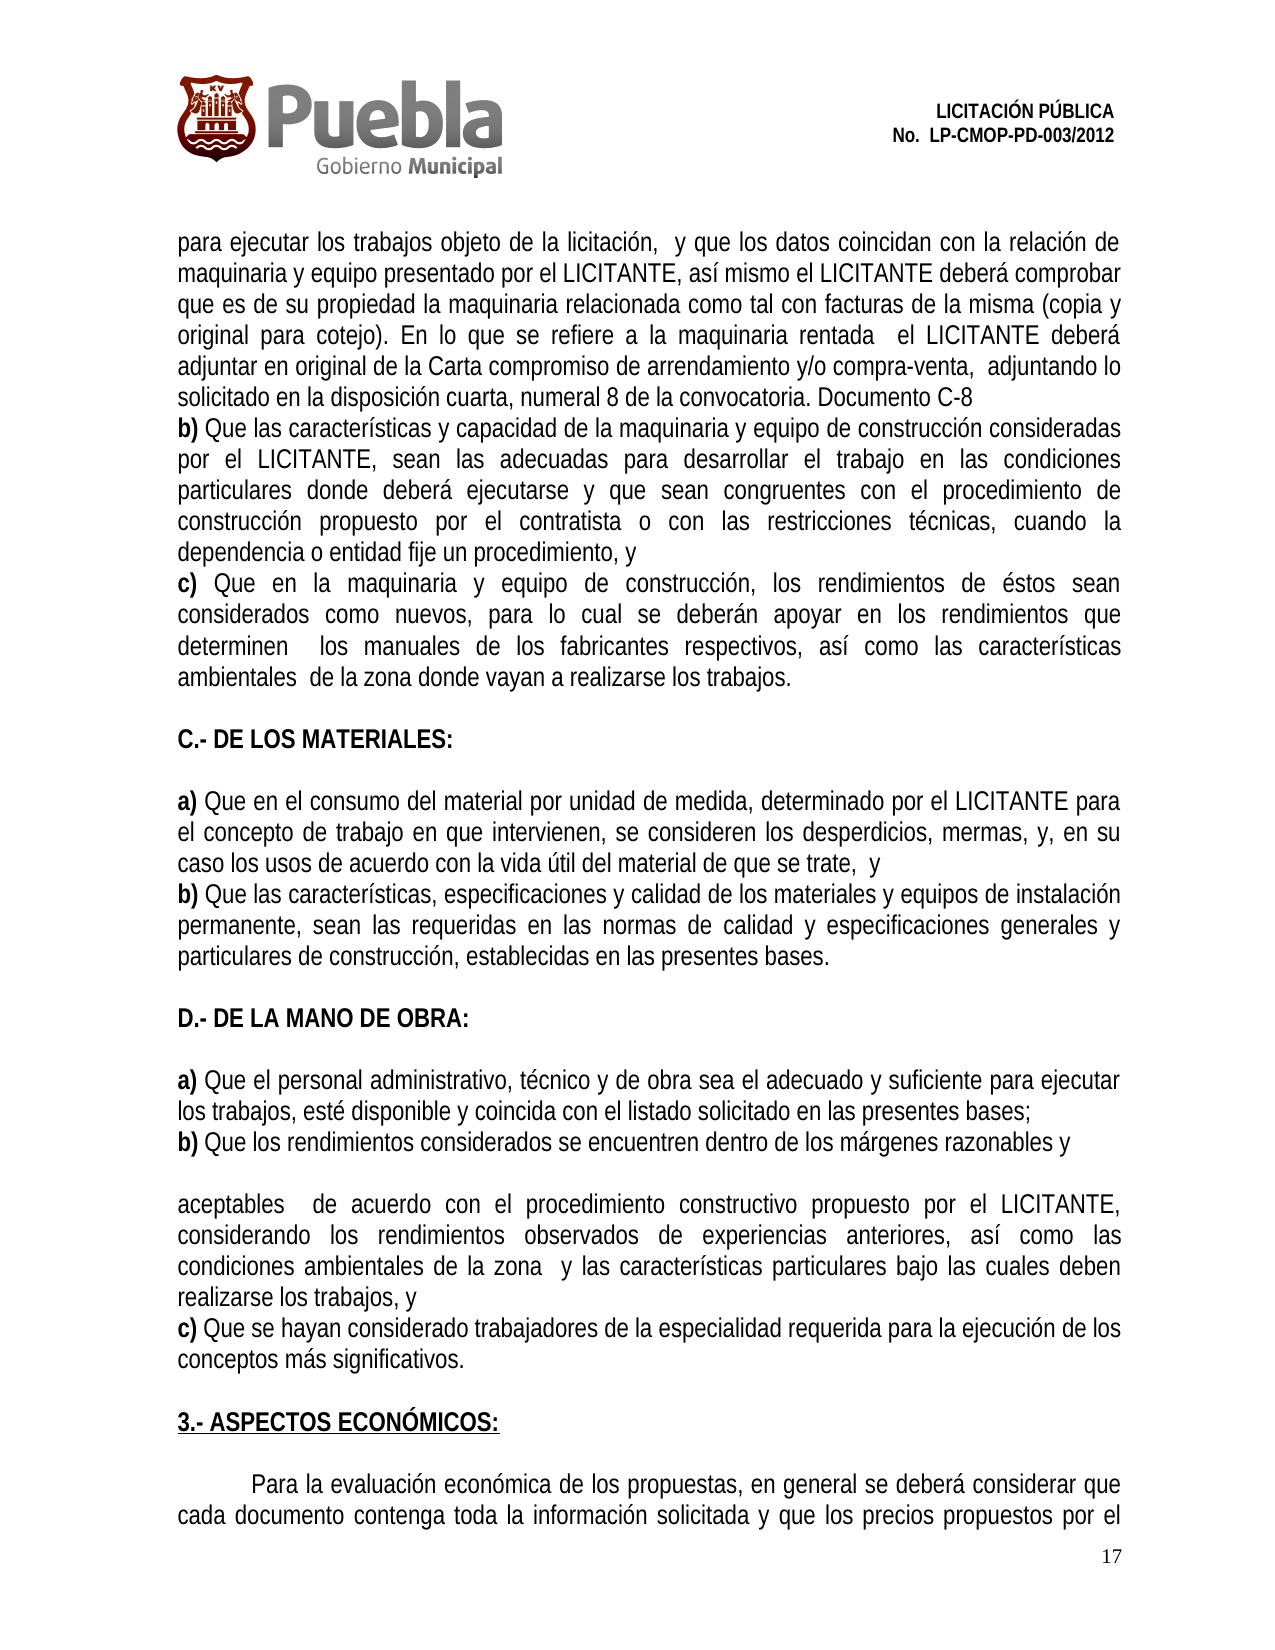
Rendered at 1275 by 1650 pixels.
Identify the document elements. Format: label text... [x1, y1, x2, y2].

text D.- DE LA MANO DE OBRA: [177, 1002, 1122, 1033]
text a) Que en el consumo del material por unidad de medida, determinado por el LICITANTE para el concepto de trabajo en que intervienen, se consideren los desperdicios, mermas, y, en su caso los usos de acuerdo con la vida útil del material de que se trate, y [177, 785, 1122, 878]
text b) Que las características, especificaciones y calidad de los materiales y equipos de instalación permanente, sean las requeridas en las normas de calidad y especificaciones generales y particulares de construcción, establecidas en las presentes bases. [177, 878, 1122, 971]
text c) Que se hayan considerado trabajadores de la especialidad requerida para la ejecución de los conceptos más significativos. [177, 1313, 1122, 1375]
text 3.- ASPECTOS ECONÓMICOS: [177, 1406, 1122, 1437]
text a) Que el personal administrativo, técnico y de obra sea el adecuado y suficiente para ejecutar los trabajos, esté disponible y coincida con el listado solicitado en las presentes bases; [177, 1064, 1122, 1126]
text aceptables de acuerdo con el procedimiento constructivo propuesto por el LICITANTE, considerando los rendimientos observados de experiencias anteriores, así como las condiciones ambientales de la zona y las características particulares bajo las cuales deben realizarse los trabajos, y [177, 1188, 1122, 1313]
text b) Que las características y capacidad de la maquinaria y equipo de construcción consideradas por el LICITANTE, sean las adecuadas para desarrollar el trabajo en las condiciones particulares donde deberá ejecutarse y que sean congruentes con el procedimiento de construcción propuesto por el contratista o con las restricciones técnicas, cuando la dependencia o entidad fije un procedimiento, y [177, 412, 1122, 568]
picture [177, 75, 502, 178]
text b) Que los rendimientos considerados se encuentren dentro de los márgenes razonables y [177, 1126, 1122, 1157]
text c) Que en la maquinaria y equipo de construcción, los rendimientos de éstos sean considerados como nuevos, para lo cual se deberán apoyar en los rendimientos que determinen los manuales de los fabricantes respectivos, así como las características ambientales de la zona donde vayan a realizarse los trabajos. [177, 568, 1122, 692]
text C.- DE LOS MATERIALES: [177, 723, 1122, 754]
